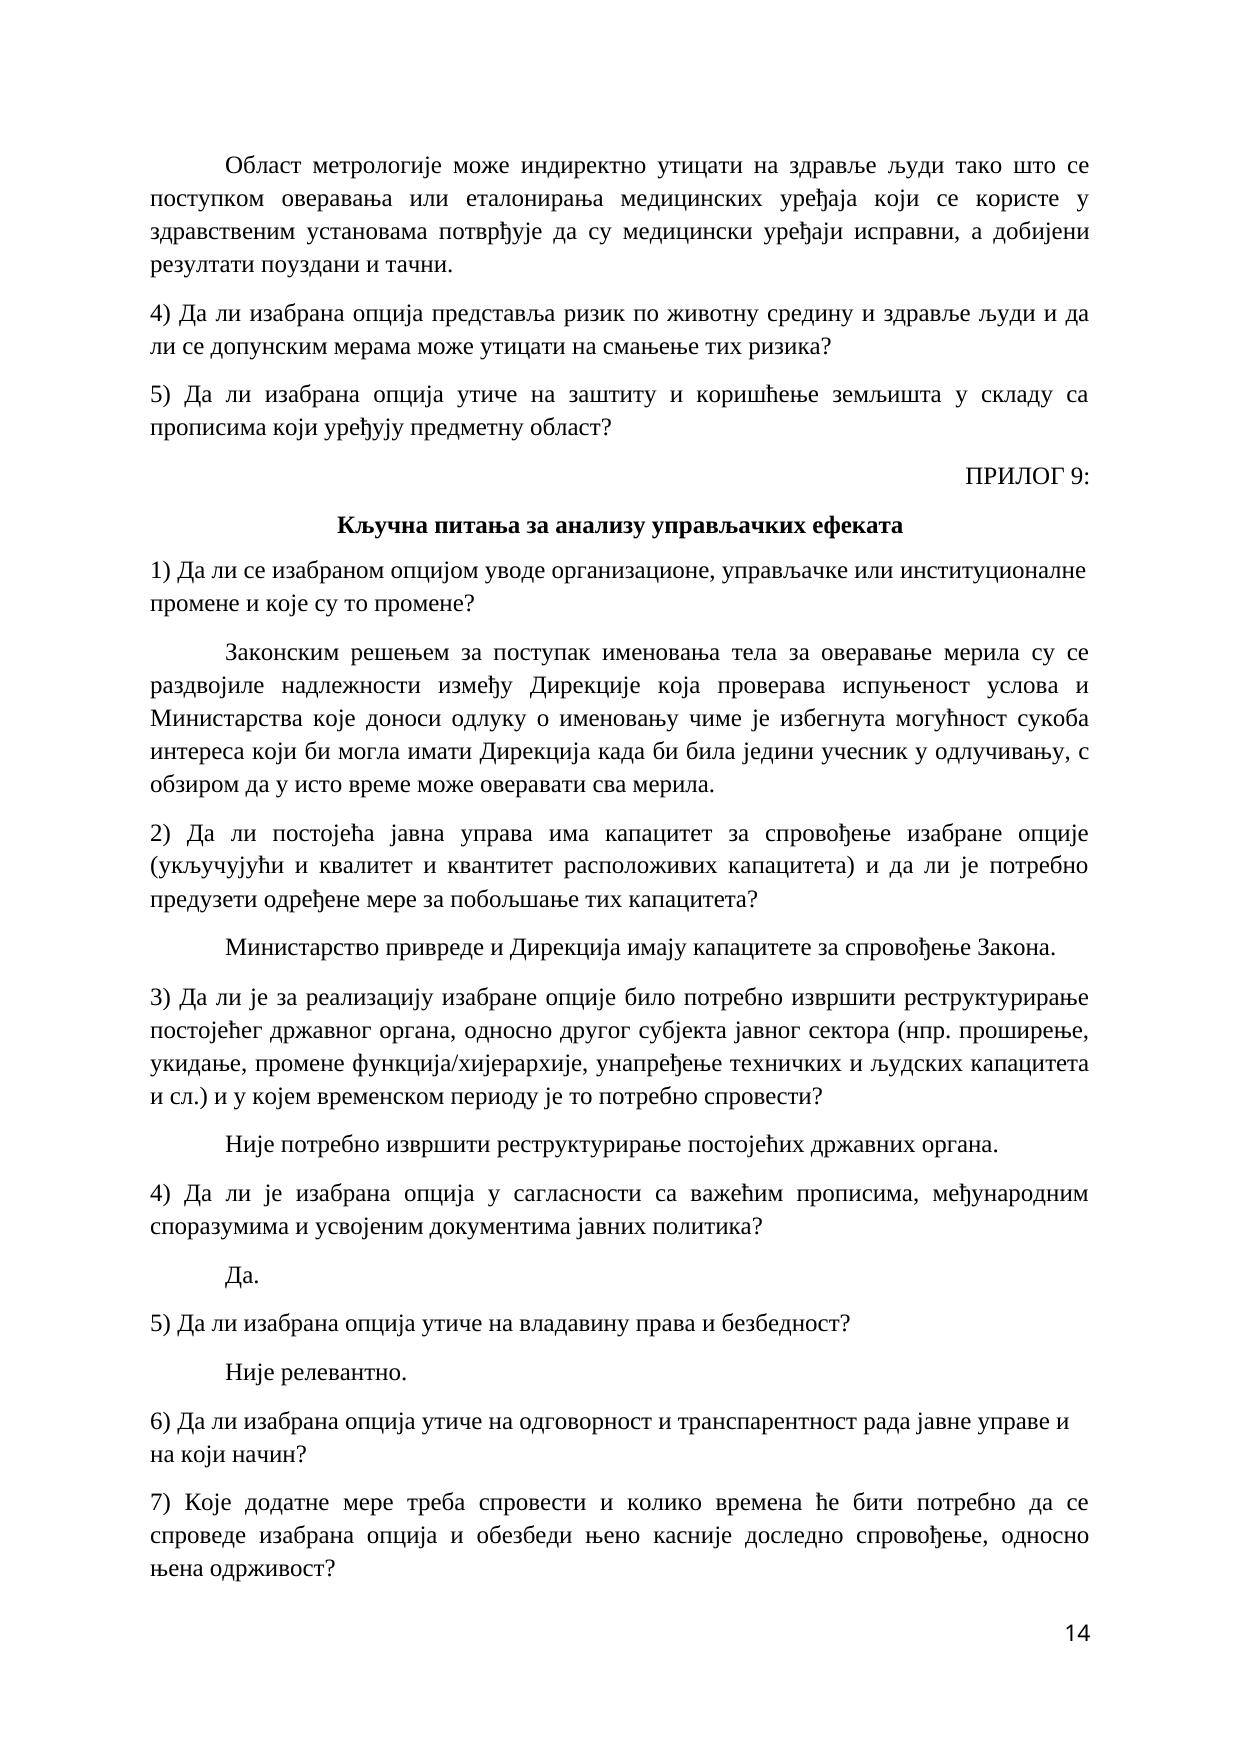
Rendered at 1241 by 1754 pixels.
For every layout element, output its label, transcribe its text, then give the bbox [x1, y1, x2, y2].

text 4) Да ли изабрана опција представља ризик по животну средину и здравље људи и да ли се допунским мерама може утицати на смањење тих ризика? [150, 298, 1090, 359]
text 5) Да ли изабрана опција утиче на владавину права и безбедност? [150, 1308, 1090, 1337]
text 7) Које додатне мере треба спровести и колико времена ће бити потребно да се спроведе изабрана опција и обезбеди њено касније доследно спровођење, односно њена одрживост? [150, 1487, 1090, 1582]
text Није релевантно. [150, 1357, 1090, 1386]
text Није потребно извршити реструктурирање постојећих државних органа. [150, 1129, 1090, 1158]
text 1) Да ли се изабраном опцијом уводе организационе, управљачке или институционалне промене и које су то промене? [150, 555, 1090, 617]
text 6) Да ли изабрана опција утиче на одговорност и транспарентност рада јавне управе и на који начин? [150, 1406, 1090, 1468]
text 3) Да ли је за реализацију изабране опције било потребно извршити реструктурирање постојећег државног органа, односно другог субјекта јавног сектора (нпр. проширење, укидање, промене функција/хијерархије, унапређење техничких и људских капацитета и сл.) и у којем временском периоду је то потребно спровести? [150, 982, 1090, 1110]
text Да. [150, 1260, 1090, 1289]
text Законским решењем за поступак именовања тела за оверавање мерила су се раздвојиле надлежности између Дирекције која проверава испуњеност услова и Министарства које доноси одлуку о именовању чиме је избегнута могућност сукоба интереса који би могла имати Дирекција када би била једини учесник у одлучивању, с обзиром да у исто време може оверавати сва мерила. [150, 637, 1090, 798]
text Кључна питања за анализу управљачких ефеката [150, 510, 1090, 538]
text 5) Да ли изабрана опција утиче на заштиту и коришћење земљишта у складу са прописима који уређују предметну област? [150, 379, 1090, 441]
text 4) Да ли је изабрана опција у сагласности са важећим прописима, међународним споразумима и усвојеним документима јавних политика? [150, 1178, 1090, 1240]
text ПРИЛОГ 9: [150, 461, 1090, 490]
text Министарство привреде и Дирекција имају капацитете за спровођење Закона. [150, 932, 1090, 961]
text Област метрологије може индиректно утицати на здравље људи тако што се поступком оверавања или еталонирања медицинских уређаја који се користе у здравственим установама потврђује да су медицински уређаји исправни, а добијени резултати поуздани и тачни. [150, 150, 1090, 278]
text 2) Да ли постојећа јавна управа има капацитет за спровођење изабране опције (укључујући и квалитет и квантитет расположивих капацитета) и да ли је потребно предузети одређене мере за побољшање тих капацитета? [150, 818, 1090, 912]
